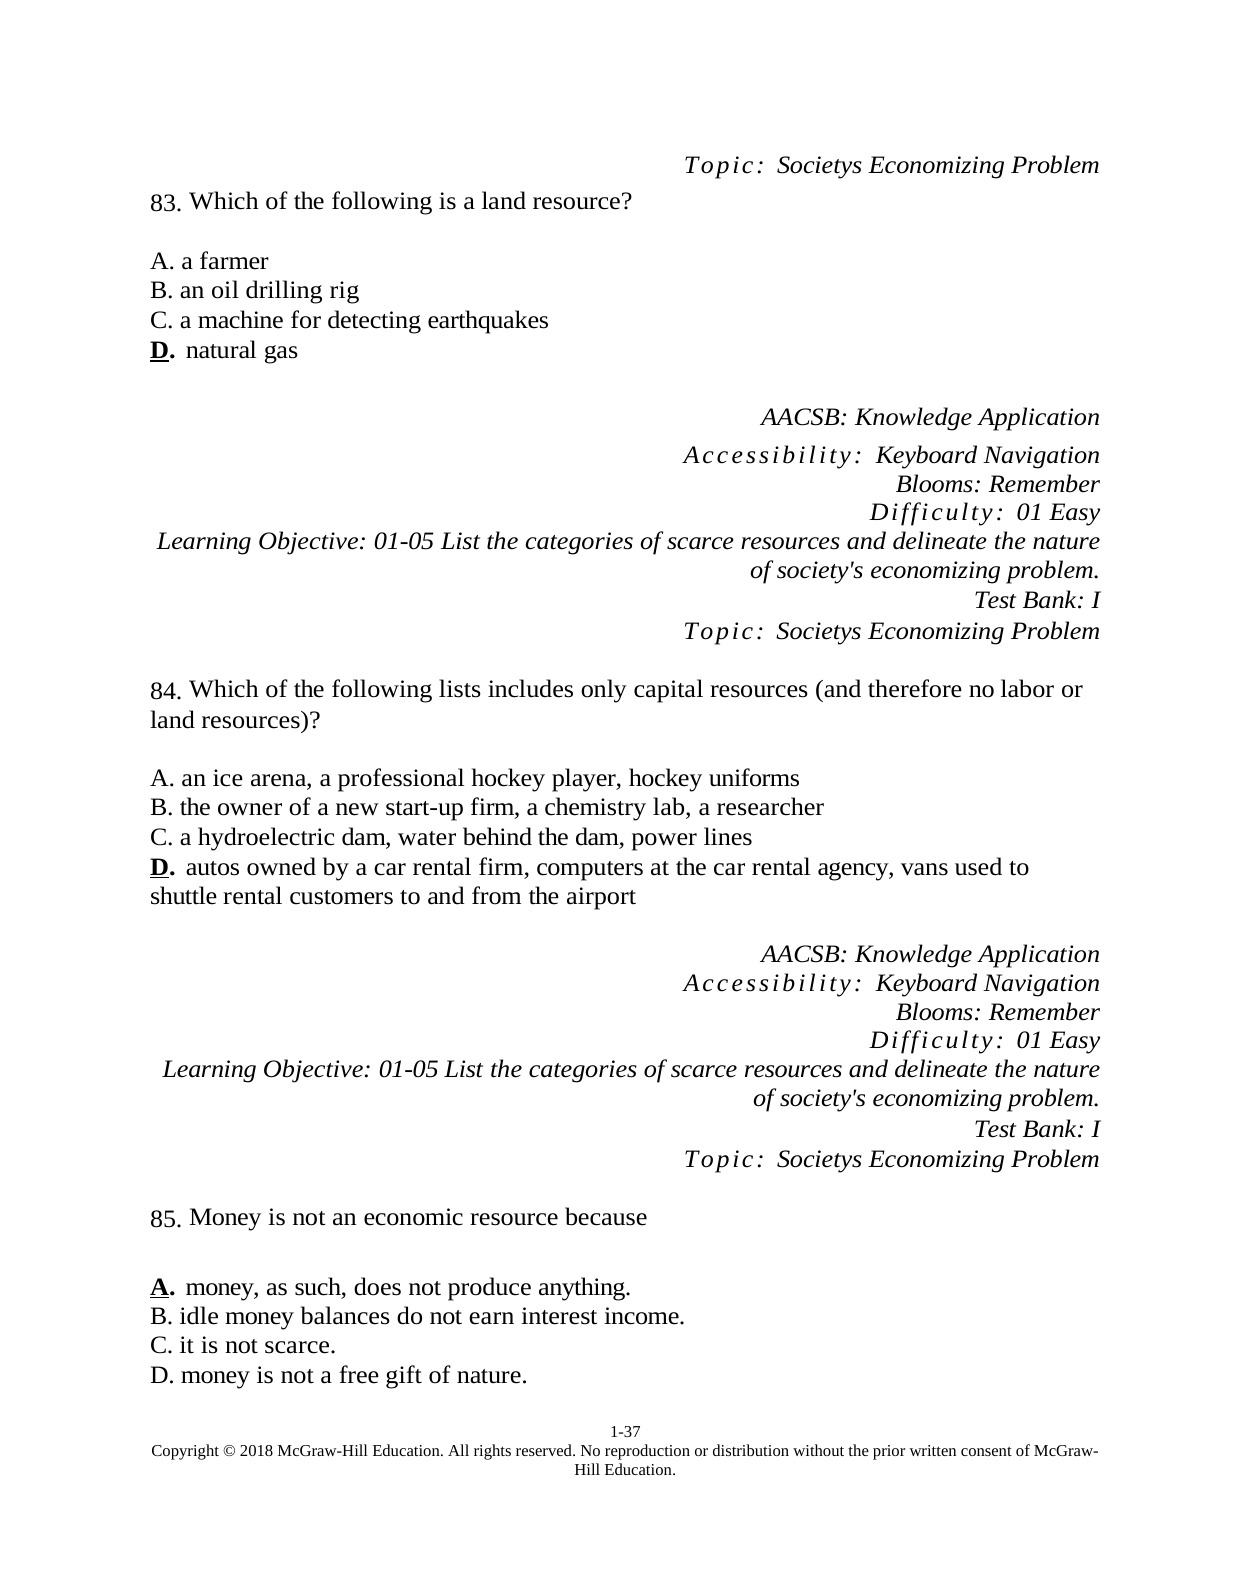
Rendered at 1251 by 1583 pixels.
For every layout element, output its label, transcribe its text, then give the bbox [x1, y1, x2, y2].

text A. an ice arena, a professional hockey player, hockey uniforms [150, 763, 1100, 792]
text C. a machine for detecting earthquakes [150, 305, 1100, 334]
text D. money is not a free gift of nature. [150, 1360, 1100, 1388]
text 83. Which of the following is a land resource? [150, 186, 1100, 217]
text B. an oil drilling rig [150, 276, 1100, 304]
text AACSB: Knowledge Application [150, 402, 1100, 431]
text A. a farmer [150, 246, 1100, 275]
text B. the owner of a new start-up firm, a chemistry lab, a researcher [150, 792, 1100, 821]
text D. autos owned by a car rental firm, computers at the car rental agency, vans used to shuttle rental customers to and from the airport [150, 852, 1100, 909]
text 84. Which of the following lists includes only capital resources (and therefore no labor or land resources)? [150, 674, 1100, 734]
text Topic: Societys Economizing Problem [150, 616, 1100, 645]
text Test Bank: I [150, 1114, 1100, 1142]
text Blooms: Remember [150, 997, 1100, 1026]
text Difficulty: 01 Easy [150, 497, 1100, 526]
text D. natural gas [150, 335, 1100, 364]
text Difficulty: 01 Easy [150, 1026, 1100, 1054]
text Topic: Societys Economizing Problem [150, 150, 1100, 179]
text Learning Objective: 01-05 List the categories of scarce resources and delineate the nature of society's economizing problem. [150, 1054, 1100, 1112]
text Learning Objective: 01-05 List the categories of scarce resources and delineate the nature of society's economizing problem. [150, 526, 1100, 584]
text Test Bank: I [150, 586, 1100, 614]
text Topic: Societys Economizing Problem [150, 1144, 1100, 1173]
text Accessibility: Keyboard Navigation [150, 968, 1100, 997]
text Accessibility: Keyboard Navigation [150, 440, 1100, 469]
text B. idle money balances do not earn interest income. [150, 1301, 1100, 1330]
text Blooms: Remember [150, 469, 1100, 497]
text 85. Money is not an economic resource because [150, 1202, 1100, 1233]
text C. it is not scarce. [150, 1330, 1100, 1359]
text C. a hydroelectric dam, water behind the dam, power lines [150, 822, 1100, 851]
text AACSB: Knowledge Application [150, 939, 1100, 968]
text A. money, as such, does not produce anything. [150, 1272, 1100, 1300]
